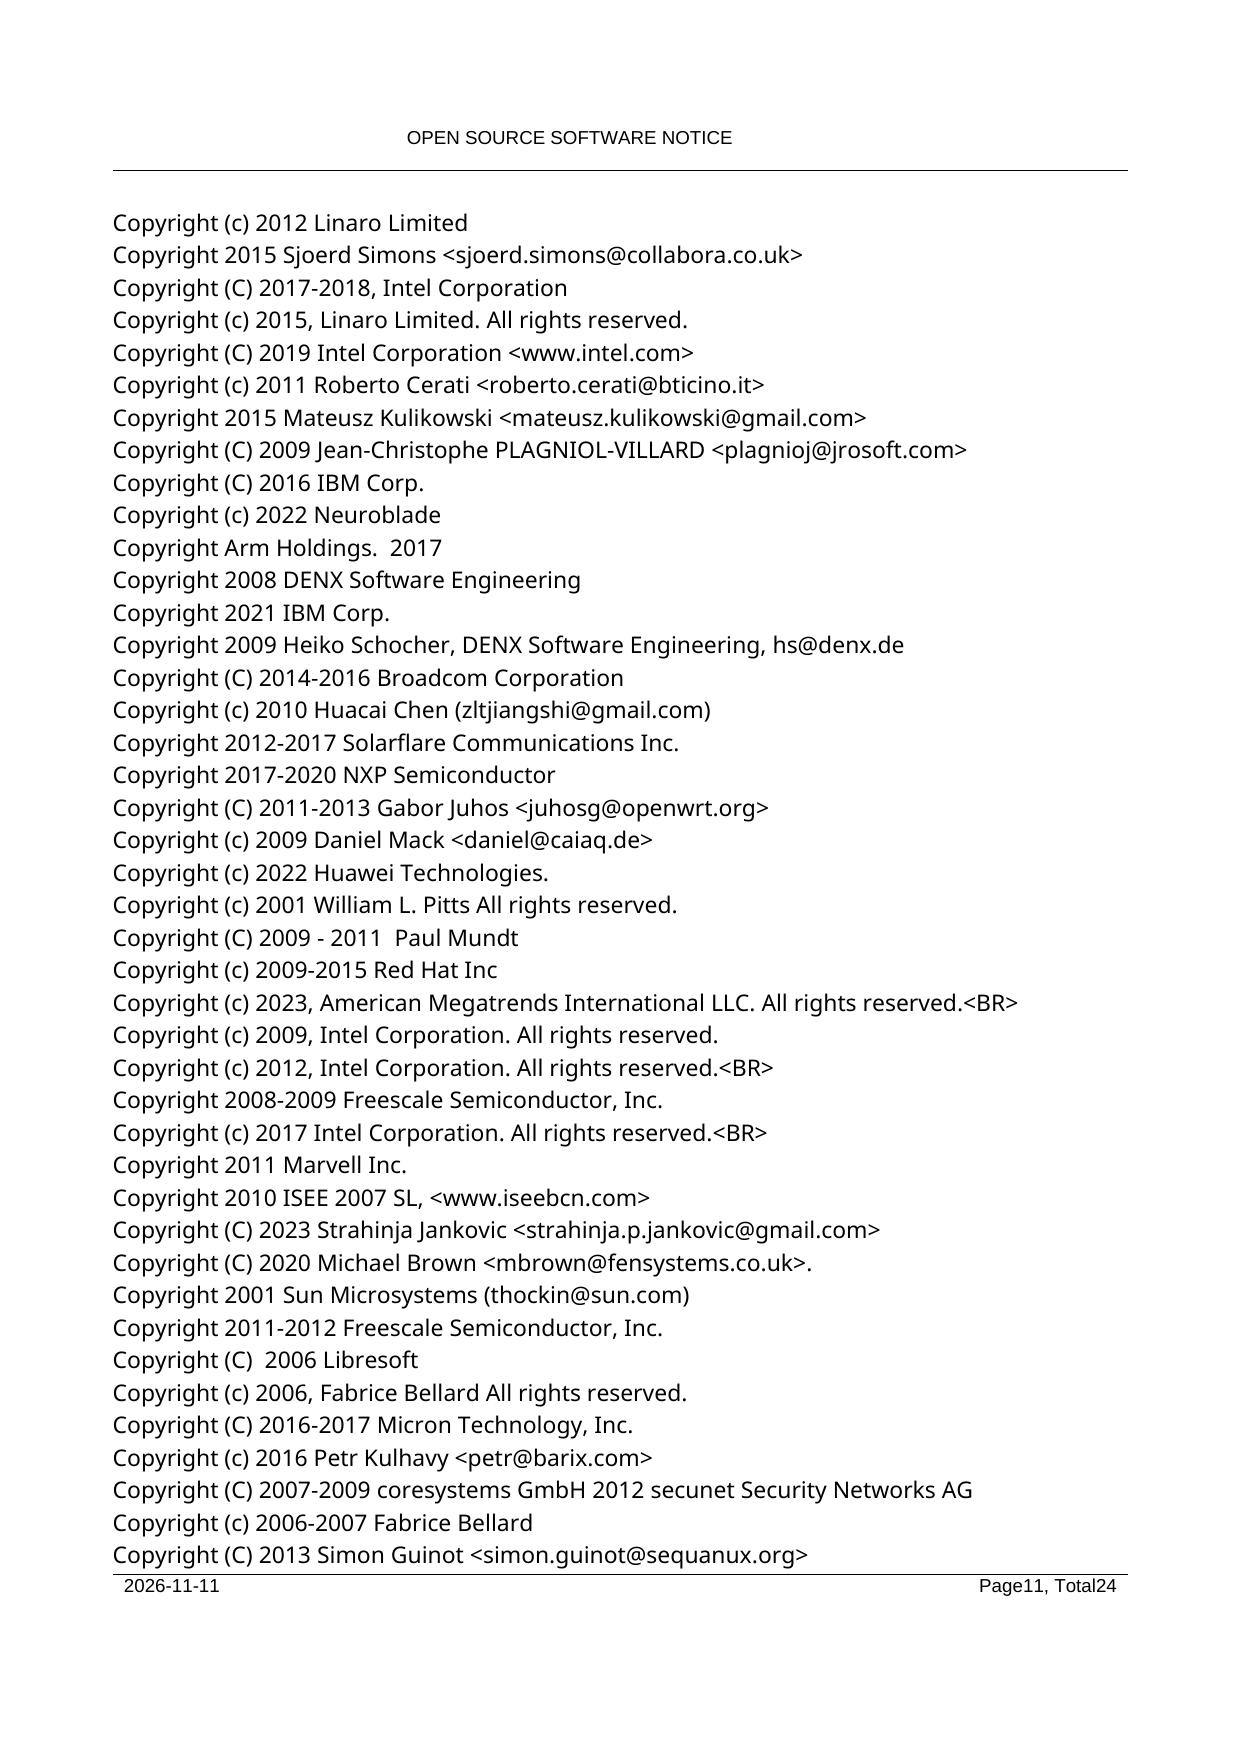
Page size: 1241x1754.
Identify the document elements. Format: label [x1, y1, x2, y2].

text [112, 206, 1128, 1571]
